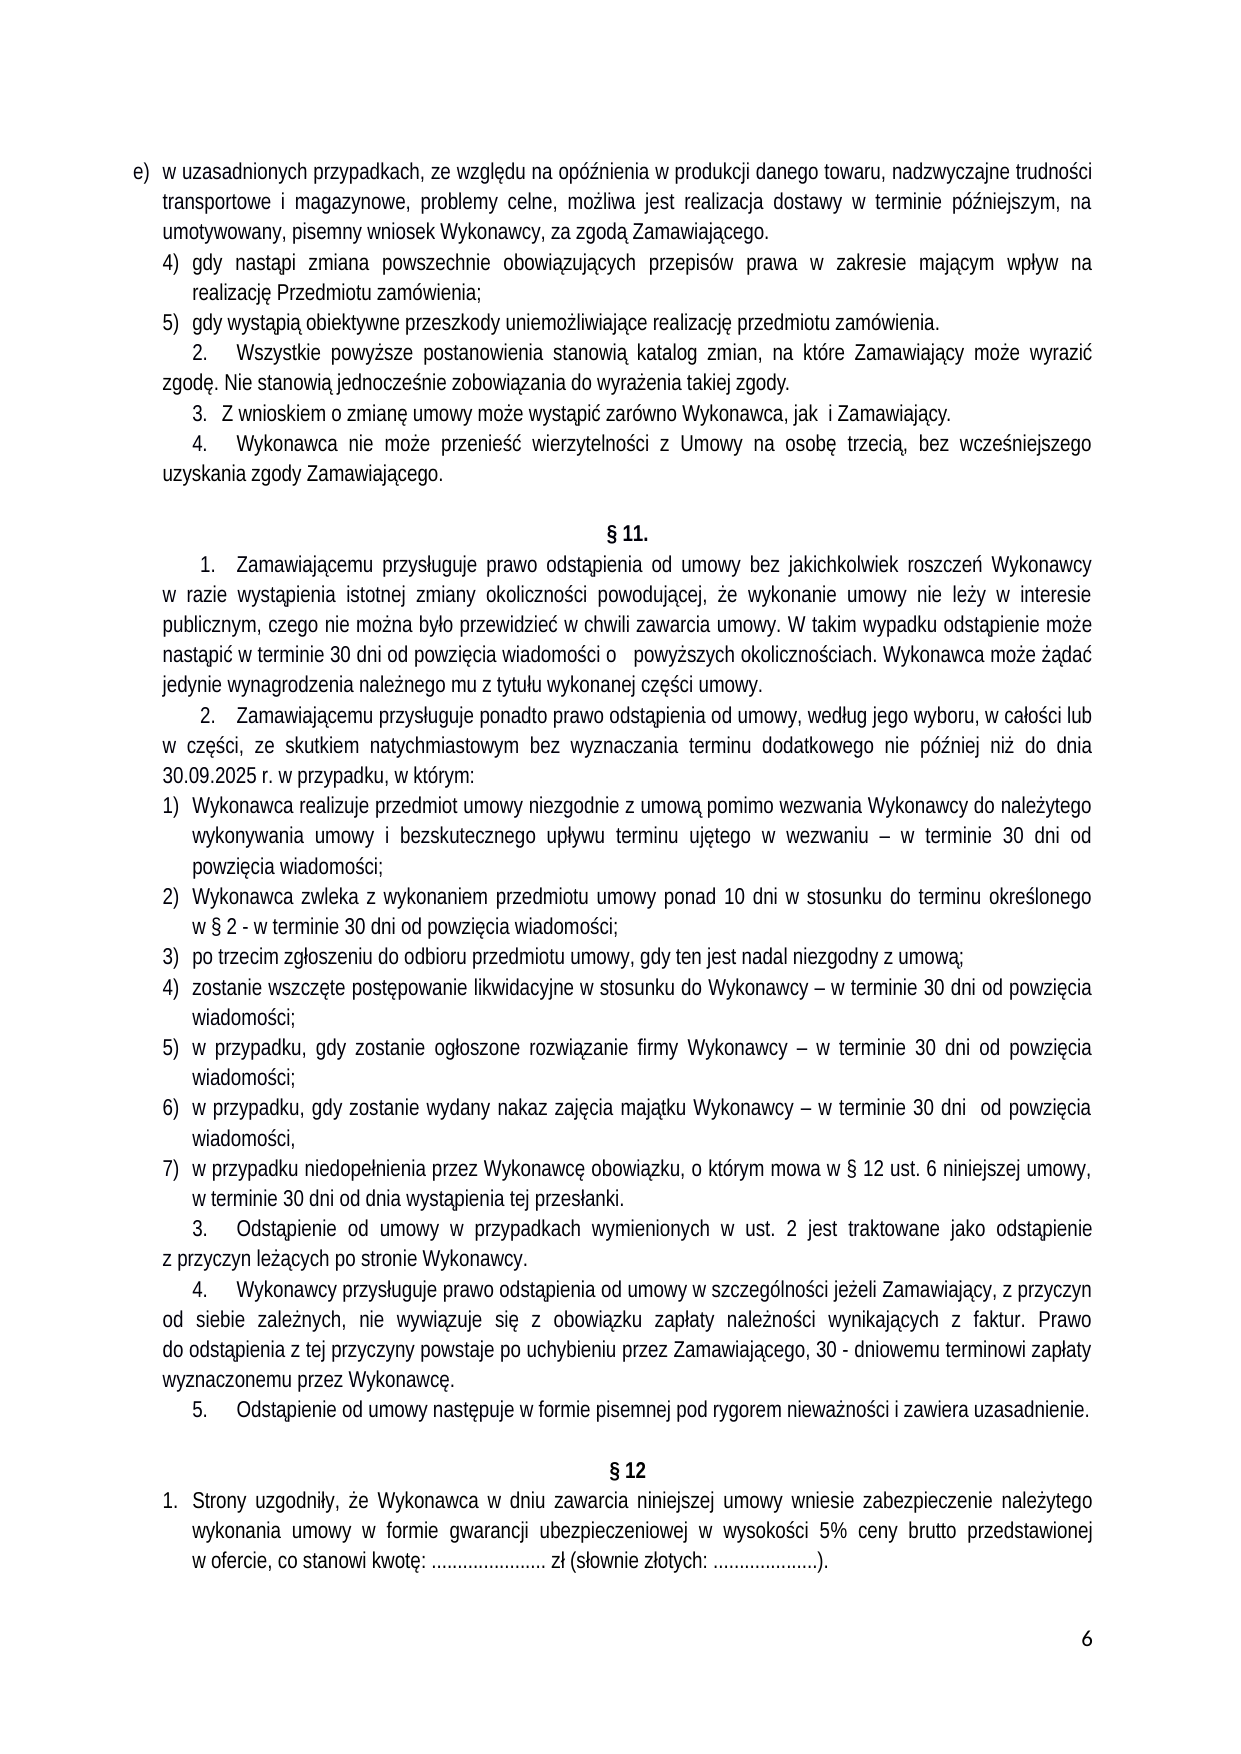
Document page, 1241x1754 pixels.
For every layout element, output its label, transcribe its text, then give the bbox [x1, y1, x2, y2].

list w przypadku niedopełnienia przez Wykonawcę obowiązku, o którym mowa w § 12 ust. 6 niniejszej umowy, w terminie 30 dni od dnia wystąpienia tej przesłanki. [162, 1155, 1093, 1211]
list zostanie wszczęte postępowanie likwidacyjne w stosunku do Wykonawcy – w terminie 30 dni od powzięcia wiadomości; [162, 973, 1093, 1030]
list w przypadku, gdy zostanie ogłoszone rozwiązanie firmy Wykonawcy – w terminie 30 dni od powzięcia wiadomości; [162, 1034, 1093, 1090]
list Zamawiającemu przysługuje prawo odstąpienia od umowy bez jakichkolwiek roszczeń Wykonawcy w razie wystąpienia istotnej zmiany okoliczności powodującej, że wykonanie umowy nie leży w interesie publicznym, czego nie można było przewidzieć w chwili zawarcia umowy. W takim wypadku odstąpienie może nastąpić w terminie 30 dni od powzięcia wiadomości o powyższych okolicznościach. Wykonawca może żądać jedynie wynagrodzenia należnego mu z tytułu wykonanej części umowy. [162, 551, 1093, 698]
list Wykonawca zwleka z wykonaniem przedmiotu umowy ponad 10 dni w stosunku do terminu określonego w § 2 - w terminie 30 dni od powzięcia wiadomości; [162, 883, 1093, 939]
list Z wnioskiem o zmianę umowy może wystąpić zarówno Wykonawca, jak i Zamawiający. [192, 399, 1093, 426]
text 4) gdy nastąpi zmiana powszechnie obowiązujących przepisów prawa w zakresie mającym wpływ na realizację Przedmiotu zamówienia; [162, 248, 1093, 305]
list w uzasadnionych przypadkach, ze względu na opóźnienia w produkcji danego towaru, nadzwyczajne trudności transportowe i magazynowe, problemy celne, możliwa jest realizacja dostawy w terminie późniejszym, na umotywowany, pisemny wniosek Wykonawcy, za zgodą Zamawiającego. [133, 158, 1093, 244]
list Wykonawca realizuje przedmiot umowy niezgodnie z umową pomimo wezwania Wykonawcy do należytego wykonywania umowy i bezskutecznego upływu terminu ujętego w wezwaniu – w terminie 30 dni od powzięcia wiadomości; [162, 792, 1093, 879]
list po trzecim zgłoszeniu do odbioru przedmiotu umowy, gdy ten jest nadal niezgodny z umową; [162, 943, 1093, 969]
list Wszystkie powyższe postanowienia stanowią katalog zmian, na które Zamawiający może wyrazić zgodę. Nie stanowią jednocześnie zobowiązania do wyrażenia takiej zgody. [162, 339, 1093, 396]
text § 11. [162, 520, 1093, 547]
list Zamawiającemu przysługuje ponadto prawo odstąpienia od umowy, według jego wyboru, w całości lub w części, ze skutkiem natychmiastowym bez wyznaczania terminu dodatkowego nie później niż do dnia 30.09.2025 r. w przypadku, w którym: [162, 702, 1093, 788]
list w przypadku, gdy zostanie wydany nakaz zajęcia majątku Wykonawcy – w terminie 30 dni od powzięcia wiadomości, [162, 1094, 1093, 1151]
text § 12 [162, 1457, 1093, 1483]
list Wykonawca nie może przenieść wierzytelności z Umowy na osobę trzecią, bez wcześniejszego uzyskania zgody Zamawiającego. [162, 430, 1093, 486]
text 3. Odstąpienie od umowy w przypadkach wymienionych w ust. 2 jest traktowane jako odstąpienie z przyczyn leżących po stronie Wykonawcy. [162, 1215, 1093, 1272]
list Strony uzgodniły, że Wykonawca w dniu zawarcia niniejszej umowy wniesie zabezpieczenie należytego wykonania umowy w formie gwarancji ubezpieczeniowej w wysokości 5% ceny brutto przedstawionej w ofercie, co stanowi kwotę: ...................... zł (słownie złotych: ....................). [162, 1487, 1093, 1574]
text 4. Wykonawcy przysługuje prawo odstąpienia od umowy w szczególności jeżeli Zamawiający, z przyczyn od siebie zależnych, nie wywiązuje się z obowiązku zapłaty należności wynikających z faktur. Prawo do odstąpienia z tej przyczyny powstaje po uchybieniu przez Zamawiającego, 30 - dniowemu terminowi zapłaty wyznaczonemu przez Wykonawcę. [162, 1276, 1093, 1392]
text 5. Odstąpienie od umowy następuje w formie pisemnej pod rygorem nieważności i zawiera uzasadnienie. [162, 1396, 1093, 1423]
text 5) gdy wystąpią obiektywne przeszkody uniemożliwiające realizację przedmiotu zamówienia. [162, 309, 1093, 335]
